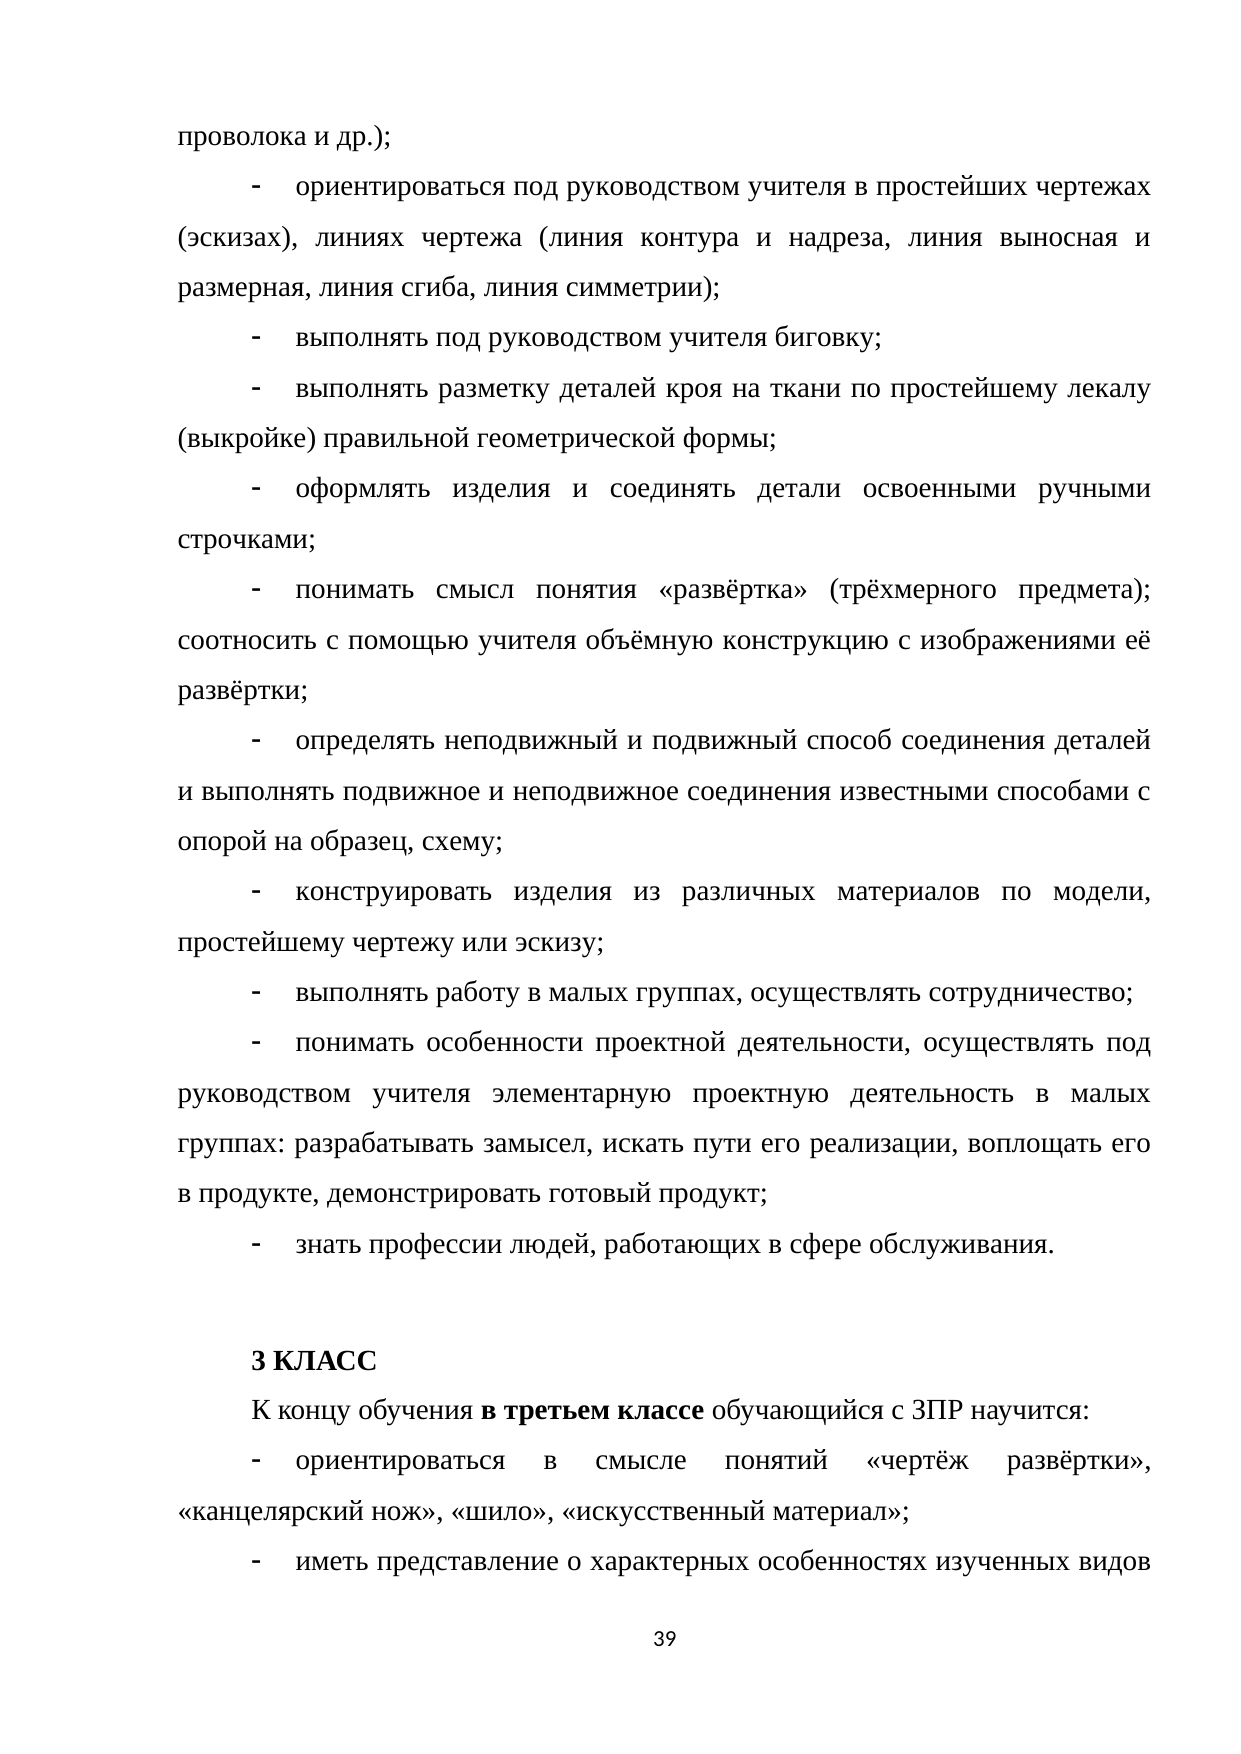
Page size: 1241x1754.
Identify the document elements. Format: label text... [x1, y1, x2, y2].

list выполнять работу в малых группах, осуществлять сотрудничество; [177, 974, 1152, 1008]
text К концу обучения в третьем классе обучающийся с ЗПР научится: [177, 1392, 1152, 1426]
subtitle 3 КЛАСС [251, 1343, 1152, 1377]
list оформлять изделия и соединять детали освоенными ручными строчками; [177, 471, 1152, 554]
list понимать особенности проектной деятельности, осуществлять под руководством учителя элементарную проектную деятельность в малых группах: разрабатывать замысел, искать пути его реализации, воплощать его в продукте, демонстрировать готовый продукт; [177, 1024, 1152, 1209]
list ориентироваться в смысле понятий «чертёж развёртки», «канцелярский нож», «шило», «искусственный материал»; [177, 1442, 1152, 1526]
list ориентироваться под руководством учителя в простейших чертежах (эскизах), линиях чертежа (линия контура и надреза, линия выносная и размерная, линия сгиба, линия симметрии); [177, 168, 1152, 303]
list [177, 1543, 1152, 1577]
list знать профессии людей, работающих в сфере обслуживания. [177, 1226, 1152, 1259]
list конструировать изделия из различных материалов по модели, простейшему чертежу или эскизу; [177, 873, 1152, 957]
list определять неподвижный и подвижный способ соединения деталей и выполнять подвижное и неподвижное соединения известными способами с опорой на образец, схему; [177, 722, 1152, 857]
list выполнять под руководством учителя биговку; [177, 319, 1152, 353]
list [177, 118, 1152, 152]
list выполнять разметку деталей кроя на ткани по простейшему лекалу (выкройке) правильной геометрической формы; [177, 370, 1152, 454]
list понимать смысл понятия «развёртка» (трёхмерного предмета); соотносить с помощью учителя объёмную конструкцию с изображениями её развёртки; [177, 571, 1152, 706]
